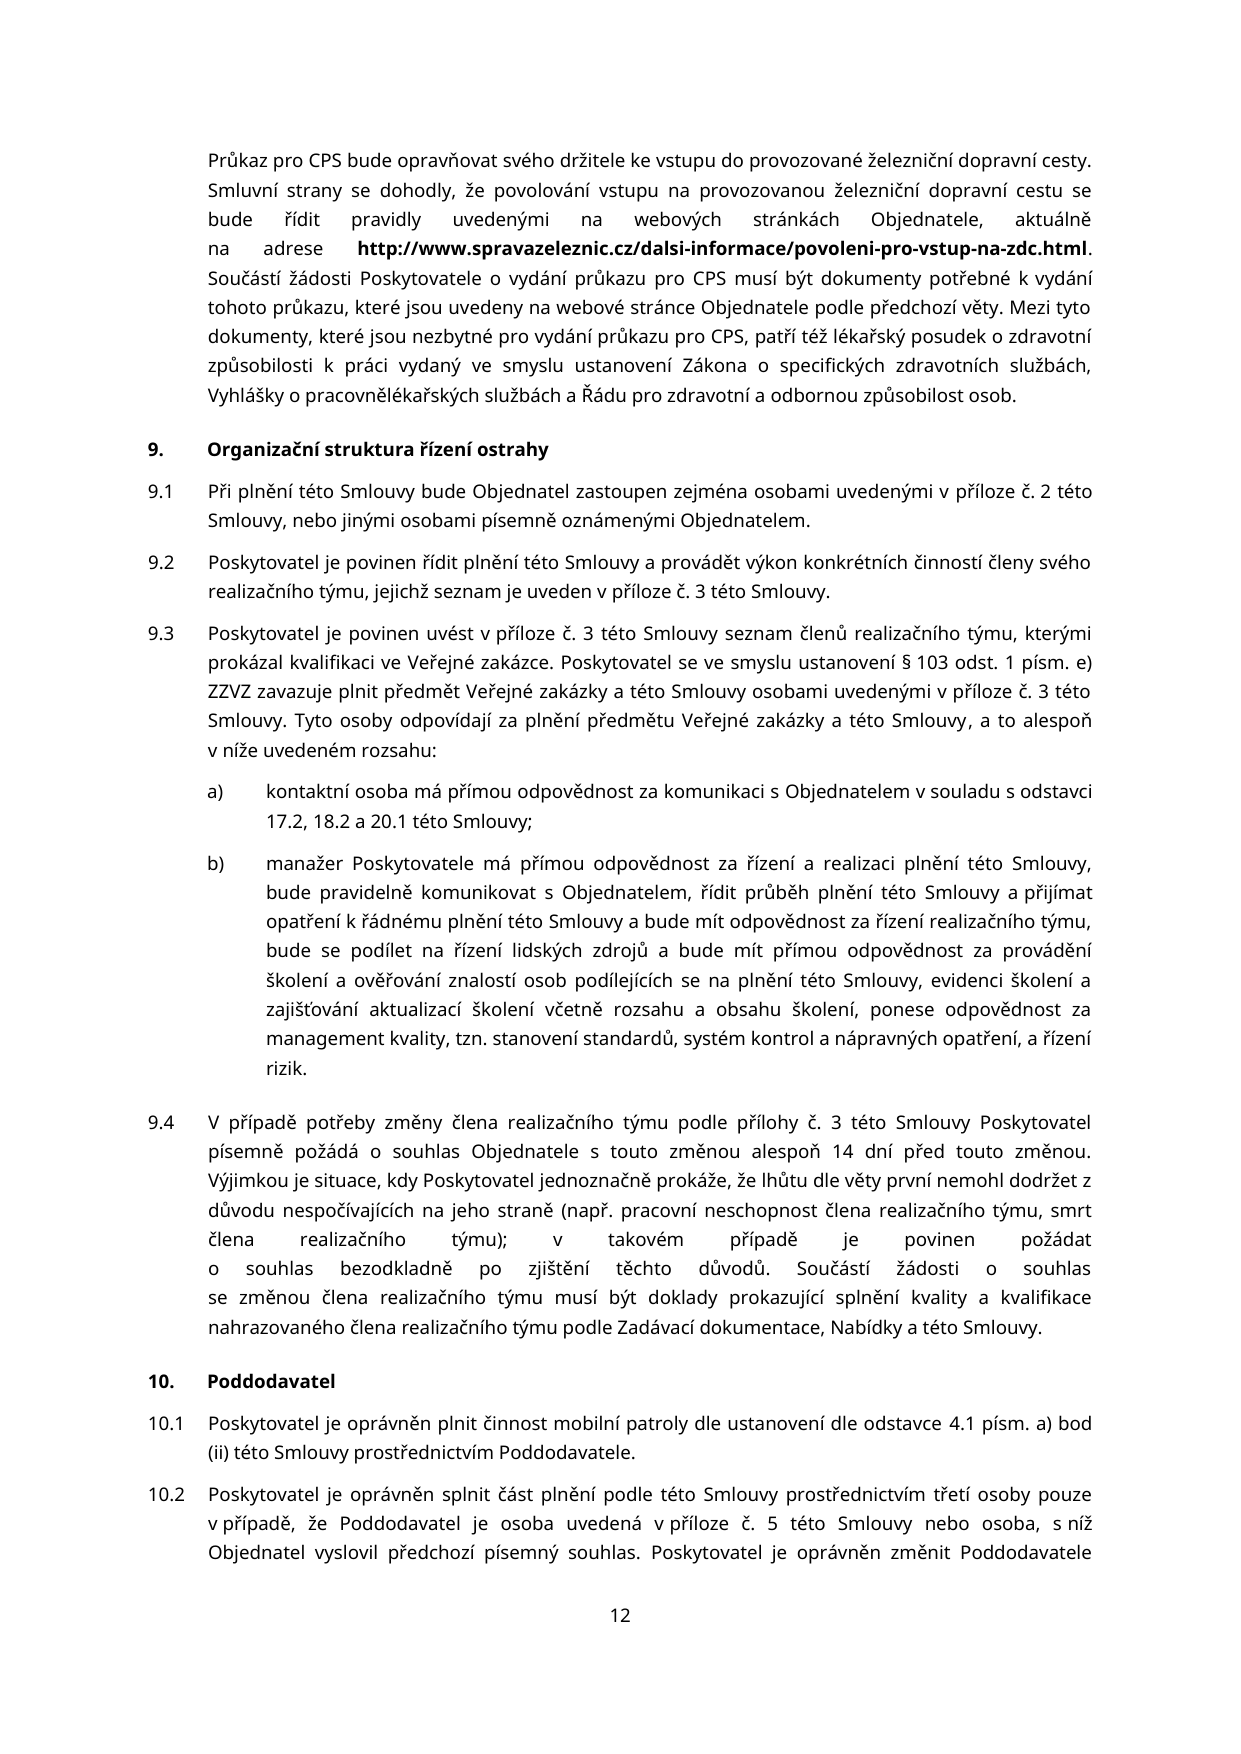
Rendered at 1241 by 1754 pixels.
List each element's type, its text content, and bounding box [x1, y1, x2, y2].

list Poskytovatel je povinen uvést v příloze č. 3 této Smlouvy seznam členů realizačního týmu, kterými prokázal kvalifikaci ve Veřejné zakázce. Poskytovatel se ve smyslu ustanovení § 103 odst. 1 písm. e) ZZVZ zavazuje plnit předmět Veřejné zakázky a této Smlouvy osobami uvedenými v příloze č. 3 této Smlouvy. Tyto osoby odpovídají za plnění předmětu Veřejné zakázky a této Smlouvy, a to alespoň v níže uvedeném rozsahu: [148, 620, 1092, 763]
list Průkaz pro CPS bude opravňovat svého držitele ke vstupu do provozované železniční dopravní cesty. Smluvní strany se dohodly, že povolování vstupu na provozovanou železniční dopravní cestu se bude řídit pravidly uvedenými na webových stránkách Objednatele, aktuálně na adrese http://www.spravazeleznic.cz/dalsi-informace/povoleni-pro-vstup-na-zdc.html. Součástí žádosti Poskytovatele o vydání průkazu pro CPS musí být dokumenty potřebné k vydání tohoto průkazu, které jsou uvedeny na webové stránce Objednatele podle předchozí věty. Mezi tyto dokumenty, které jsou nezbytné pro vydání průkazu pro CPS, patří též lékařský posudek o zdravotní způsobilosti k práci vydaný ve smyslu ustanovení Zákona o specifických zdravotních službách, Vyhlášky o pracovnělékařských službách a Řádu pro zdravotní a odbornou způsobilost osob. [208, 148, 1092, 407]
list Poskytovatel je oprávněn plnit činnost mobilní patroly dle ustanovení dle odstavce 4.1 písm. a) bod (iii) této Smlouvy prostřednictvím Poddodavatele. [148, 1410, 1092, 1465]
list kontaktní osoba má přímou odpovědnost za komunikaci s Objednatelem v souladu s odstavci 17.2, 18.2 a 20.1 této Smlouvy; [207, 779, 1092, 834]
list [148, 1481, 1092, 1565]
list Poddodavatel [148, 1368, 1092, 1394]
list Při plnění této Smlouvy bude Objednatel zastoupen zejména osobami uvedenými v příloze č. 2 této Smlouvy, nebo jinými osobami písemně oznámenými Objednatelem. [148, 478, 1092, 533]
list Organizační struktura řízení ostrahy [148, 436, 1092, 462]
list V případě potřeby změny člena realizačního týmu podle přílohy č. 3 této Smlouvy Poskytovatel písemně požádá o souhlas Objednatele s touto změnou alespoň 14 dní před touto změnou. Výjimkou je situace, kdy Poskytovatel jednoznačně prokáže, že lhůtu dle věty první nemohl dodržet z důvodu nespočívajících na jeho straně (např. pracovní neschopnost člena realizačního týmu, smrt člena realizačního týmu); v takovém případě je povinen požádat o souhlas bezodkladně po zjištění těchto důvodů. Součástí žádosti o souhlas se změnou člena realizačního týmu musí být doklady prokazující splnění kvality a kvalifikace nahrazovaného člena realizačního týmu podle Zadávací dokumentace, Nabídky a této Smlouvy. [148, 1109, 1092, 1339]
list manažer Poskytovatele má přímou odpovědnost za řízení a realizaci plnění této Smlouvy, bude pravidelně komunikovat s Objednatelem, řídit průběh plnění této Smlouvy a přijímat opatření k řádnému plnění této Smlouvy a bude mít odpovědnost za řízení realizačního týmu, bude se podílet na řízení lidských zdrojů a bude mít přímou odpovědnost za provádění školení a ověřování znalostí osob podílejících se na plnění této Smlouvy, evidenci školení a zajišťování aktualizací školení včetně rozsahu a obsahu školení, ponese odpovědnost za management kvality, tzn. stanovení standardů, systém kontrol a nápravných opatření, a řízení rizik. [207, 850, 1092, 1080]
list Poskytovatel je povinen řídit plnění této Smlouvy a provádět výkon konkrétních činností členy svého realizačního týmu, jejichž seznam je uveden v příloze č. 3 této Smlouvy. [148, 549, 1092, 604]
